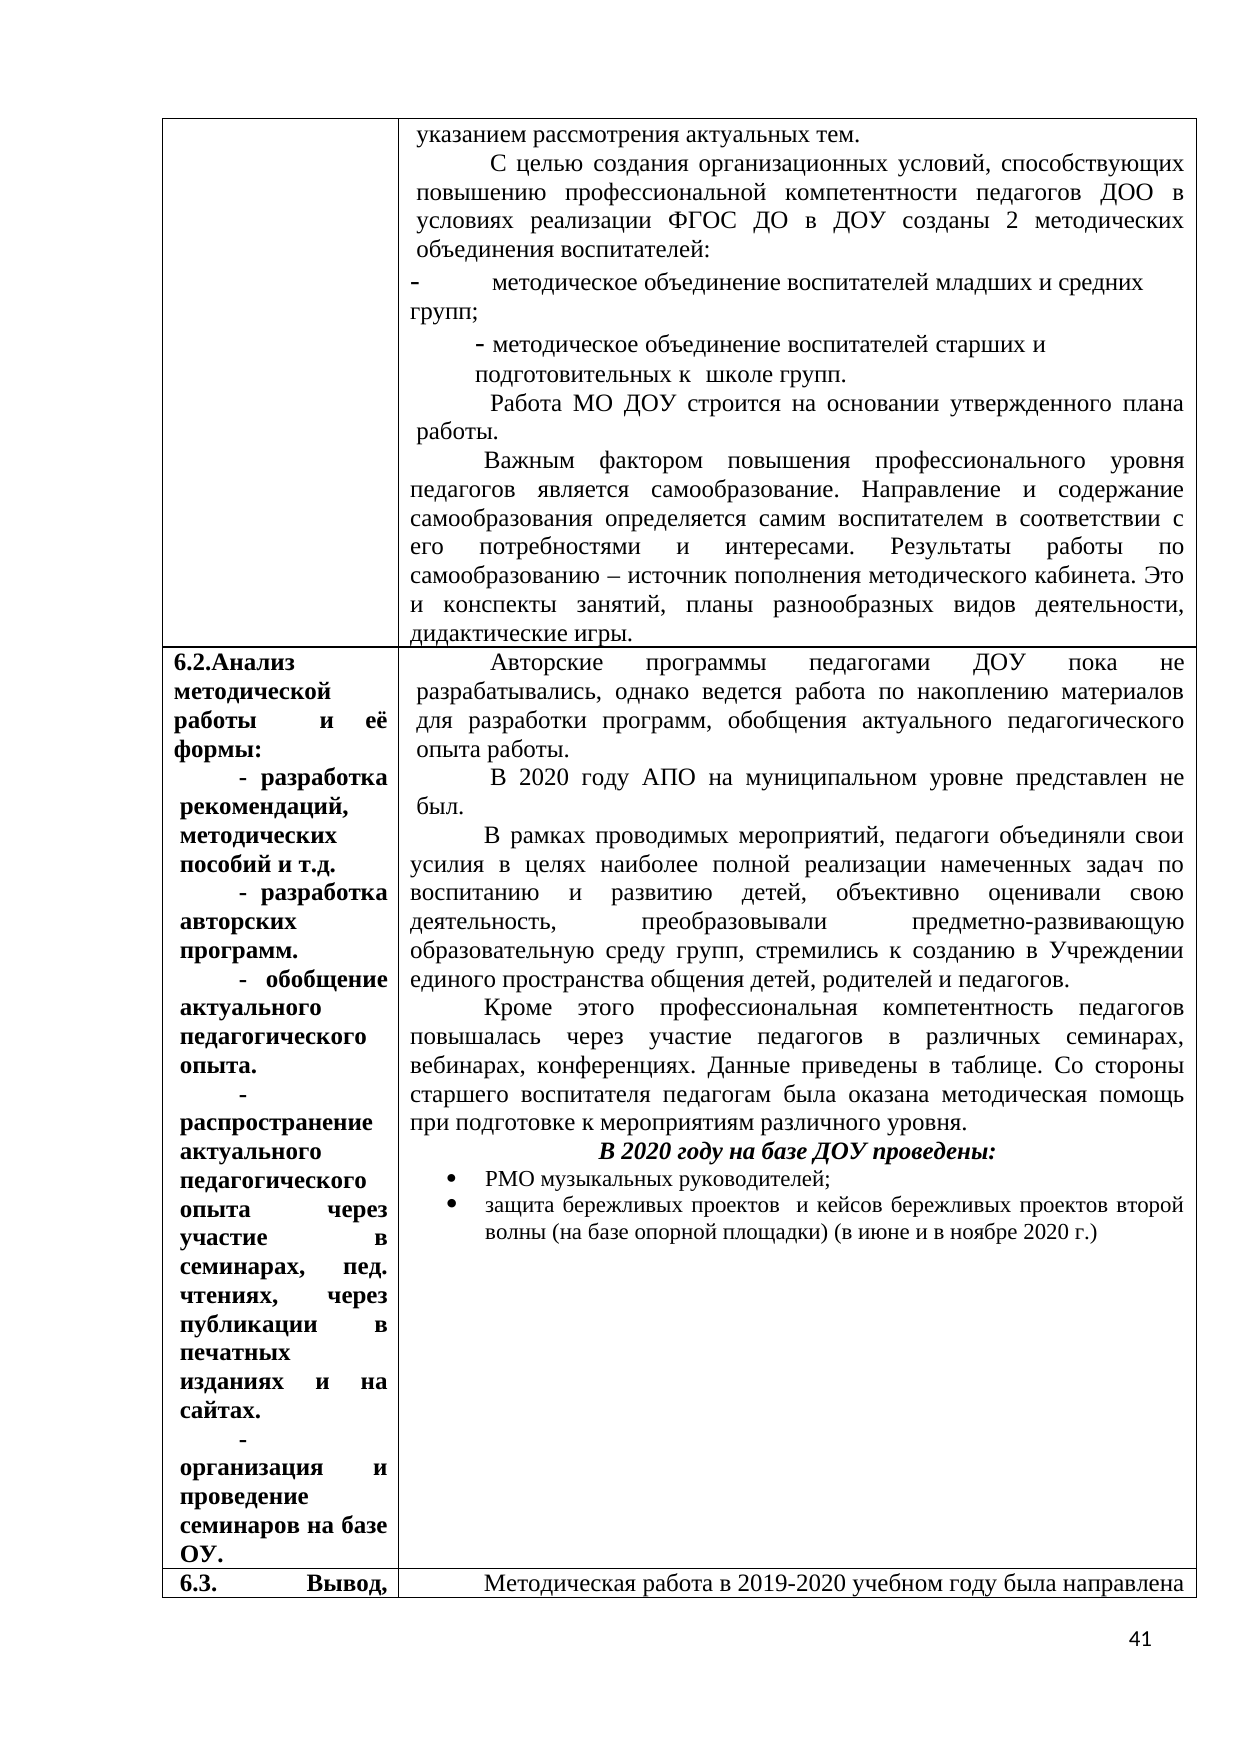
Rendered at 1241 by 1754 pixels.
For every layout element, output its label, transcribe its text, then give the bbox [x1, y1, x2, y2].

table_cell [399, 119, 1196, 646]
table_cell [399, 1569, 1196, 1597]
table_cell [163, 1569, 398, 1597]
table_cell 6.2.Анализ методической работы и её формы: - разработка рекомендаций, методических пособий и т.д. - разработка авторских программ. - обобщение актуального педагогического опыта. - распространение актуального педагогического опыта через участие в семинарах, пед. чтениях, через публикации в печатных изданиях и на сайтах. - организация и проведение семинаров на базе ОУ. [163, 648, 398, 1567]
table_cell Авторские программы педагогами ДОУ пока не разрабатывались, однако ведется работа по накоплению материалов для разработки программ, обобщения актуального педагогического опыта работы. В 2020 году АПО на муниципальном уровне представлен не был. В рамках проводимых мероприятий, педагоги объединяли свои усилия в целях наиболее полной реализации намеченных задач по воспитанию и развитию детей, объективно оценивали свою деятельность, преобразовывали предметно-развивающую образовательную среду групп, стремились к созданию в Учреждении единого пространства общения детей, родителей и педагогов. Кроме этого профессиональная компетентность педагогов повышалась через участие педагогов в различных семинарах, вебинарах, конференциях. Данные приведены в таблице. Со стороны старшего воспитателя педагогам была оказана методическая помощь при подготовке к мероприятиям различного уровня. В 2020 году на базе ДОУ проведены: РМО музыкальных руководителей; защита бережливых проектов и кейсов бережливых проектов второй волны (на базе опорной площадки) (в июне и в ноябре 2020 г.) [399, 648, 1196, 1567]
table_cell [163, 119, 398, 646]
